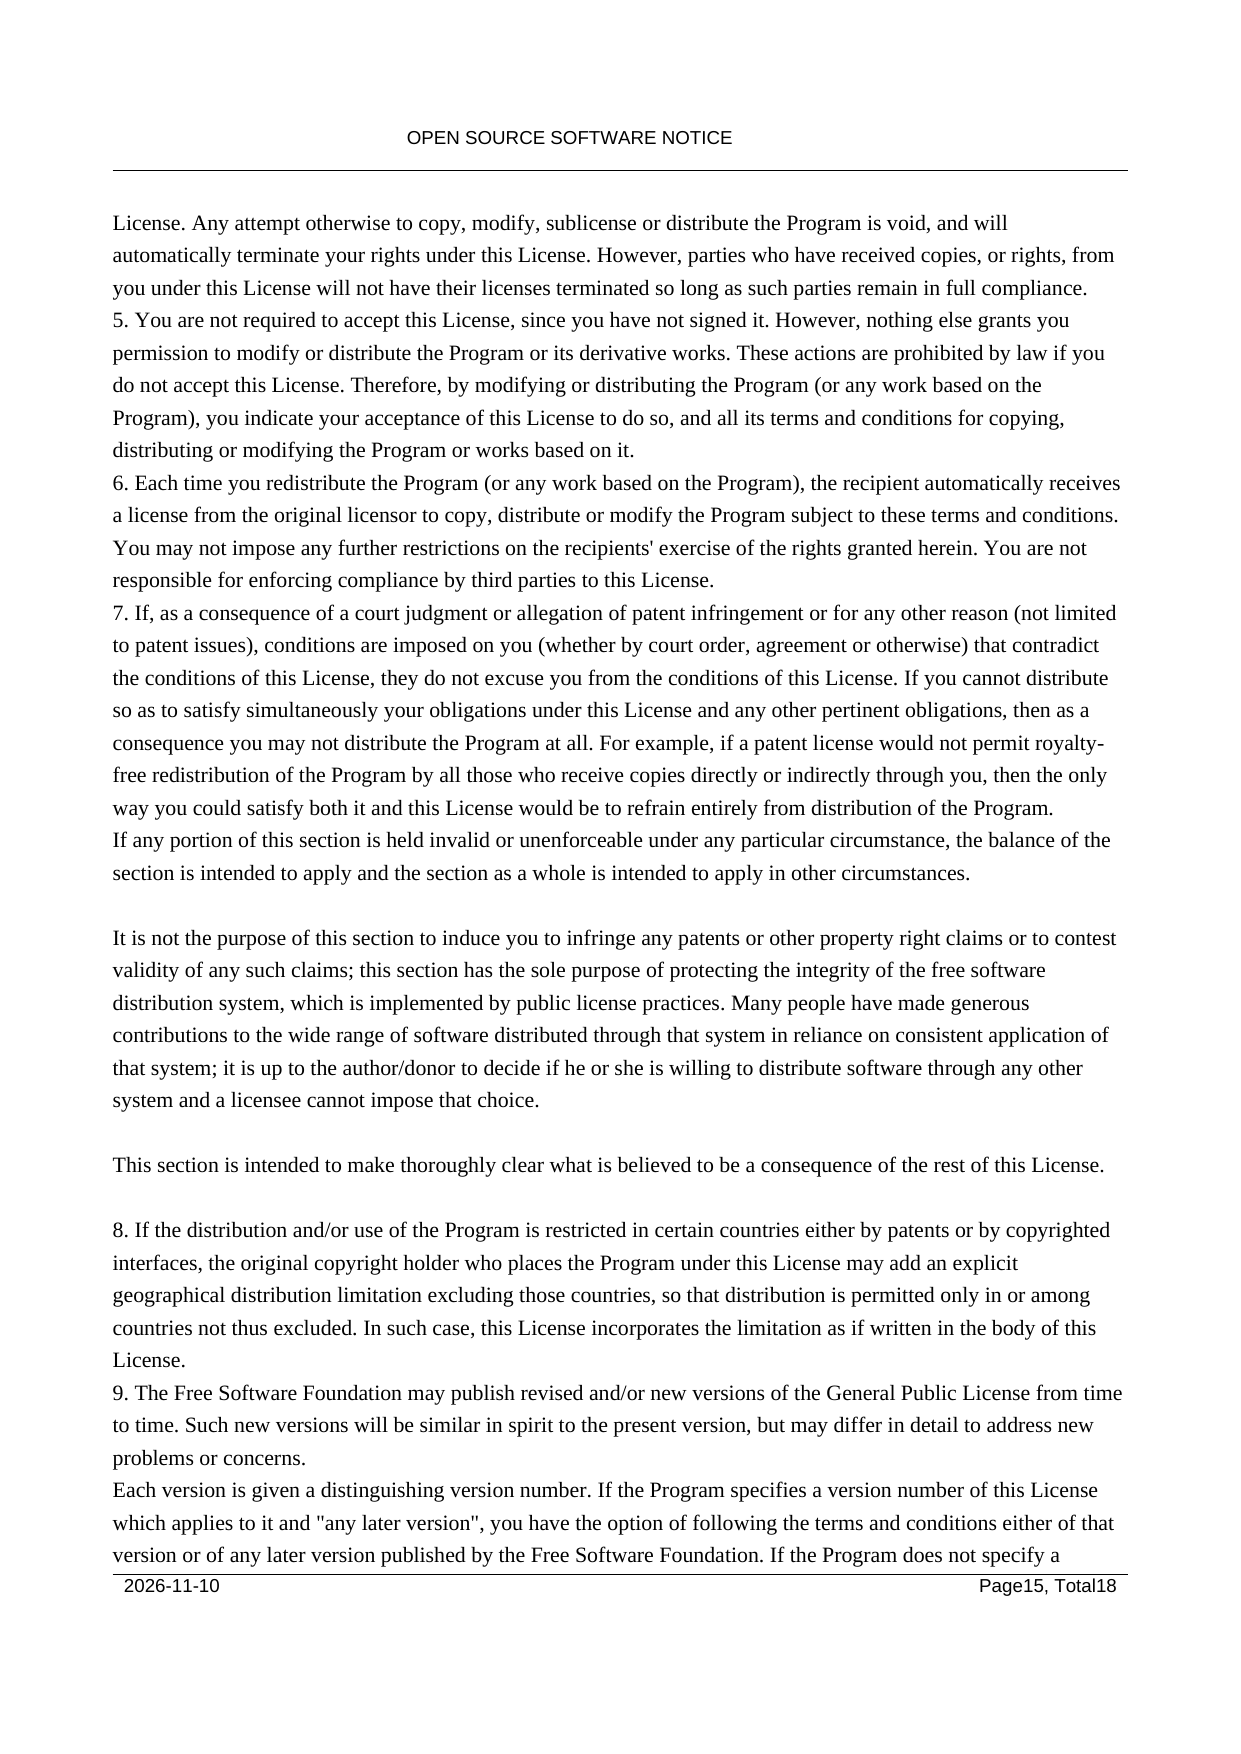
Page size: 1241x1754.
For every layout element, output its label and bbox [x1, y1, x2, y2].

text [112, 206, 1128, 1571]
